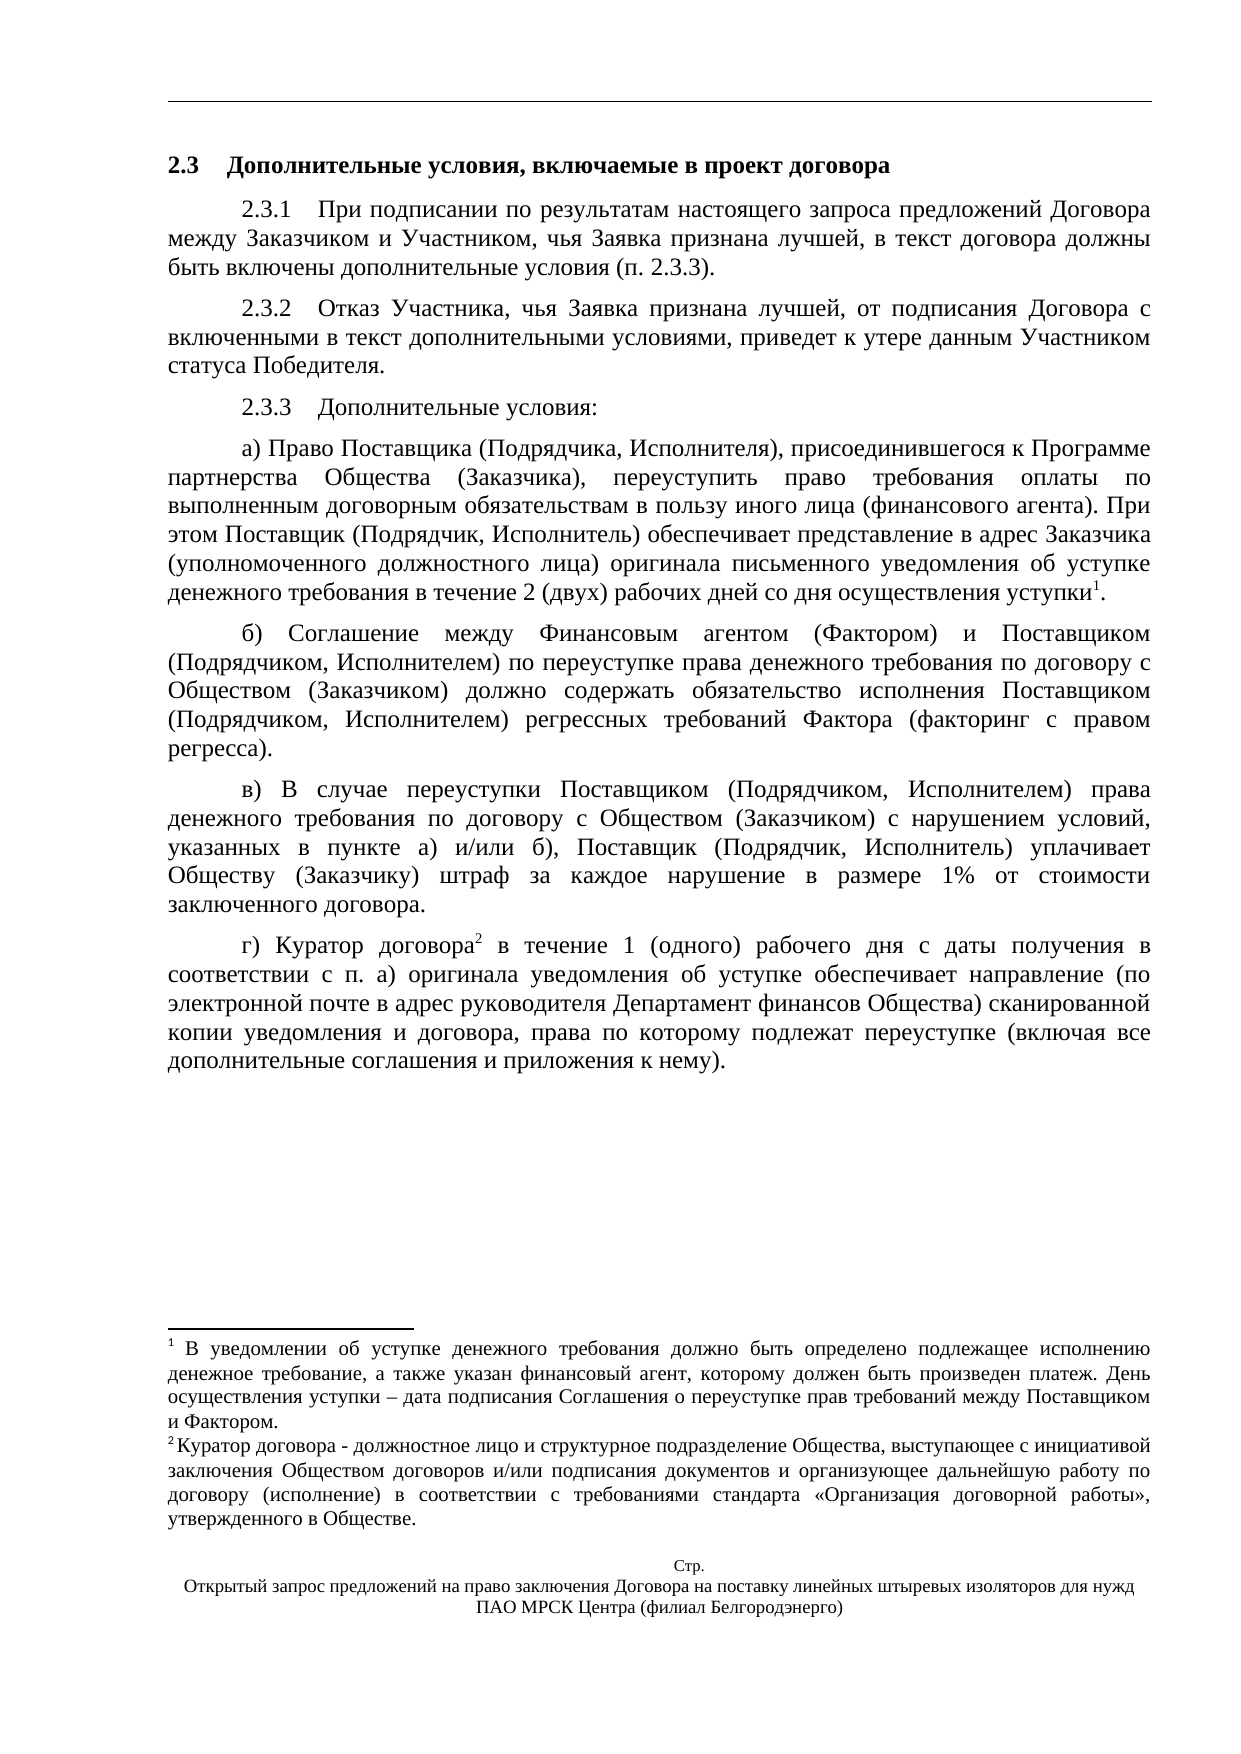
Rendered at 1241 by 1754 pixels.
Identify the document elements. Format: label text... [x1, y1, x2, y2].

subtitle г) Куратор договора в течение 1 (одного) рабочего дня с даты получения в соответствии с п. а) оригинала уведомления об уступке обеспечивает направление (по электронной почте в адрес руководителя Департамент финансов Общества) сканированной копии уведомления и договора, права по которому подлежат переуступке (включая все дополнительные соглашения и приложения к нему). [168, 930, 1152, 1074]
subtitle Дополнительные условия: [168, 392, 1152, 420]
subtitle в) В случае переуступки Поставщиком (Подрядчиком, Исполнителем) права денежного требования по договору с Обществом (Заказчиком) с нарушением условий, указанных в пункте а) и/или б), Поставщик (Подрядчик, Исполнитель) уплачивает Обществу (Заказчику) штраф за каждое нарушение в размере 1% от стоимости заключенного договора. [168, 774, 1152, 918]
subtitle б) Соглашение между Финансовым агентом (Фактором) и Поставщиком (Подрядчиком, Исполнителем) по переуступке права денежного требования по договору с Обществом (Заказчиком) должно содержать обязательство исполнения Поставщиком (Подрядчиком, Исполнителем) регрессных требований Фактора (факторинг с правом регресса). [168, 618, 1152, 762]
subtitle Дополнительные условия, включаемые в проект договора [168, 150, 1152, 179]
subtitle а) Право Поставщика (Подрядчика, Исполнителя), присоединившегося к Программе партнерства Общества (Заказчика), переуступить право требования оплаты по выполненным договорным обязательствам в пользу иного лица (финансового агента). При этом Поставщик (Подрядчик, Исполнитель) обеспечивает представление в адрес Заказчика (уполномоченного должностного лица) оригинала письменного уведомления об уступке денежного требования в течение 2 (двух) рабочих дней со дня осуществления уступки. [168, 433, 1152, 605]
subtitle Отказ Участника, чья Заявка признана лучшей, от подписания Договора с включенными в текст дополнительными условиями, приведет к утере данным Участником статуса Победителя. [168, 293, 1152, 379]
subtitle При подписании по результатам настоящего запроса предложений Договора между Заказчиком и Участником, чья Заявка признана лучшей, в текст договора должны быть включены дополнительные условия (п. 2.3.3). [168, 194, 1152, 280]
